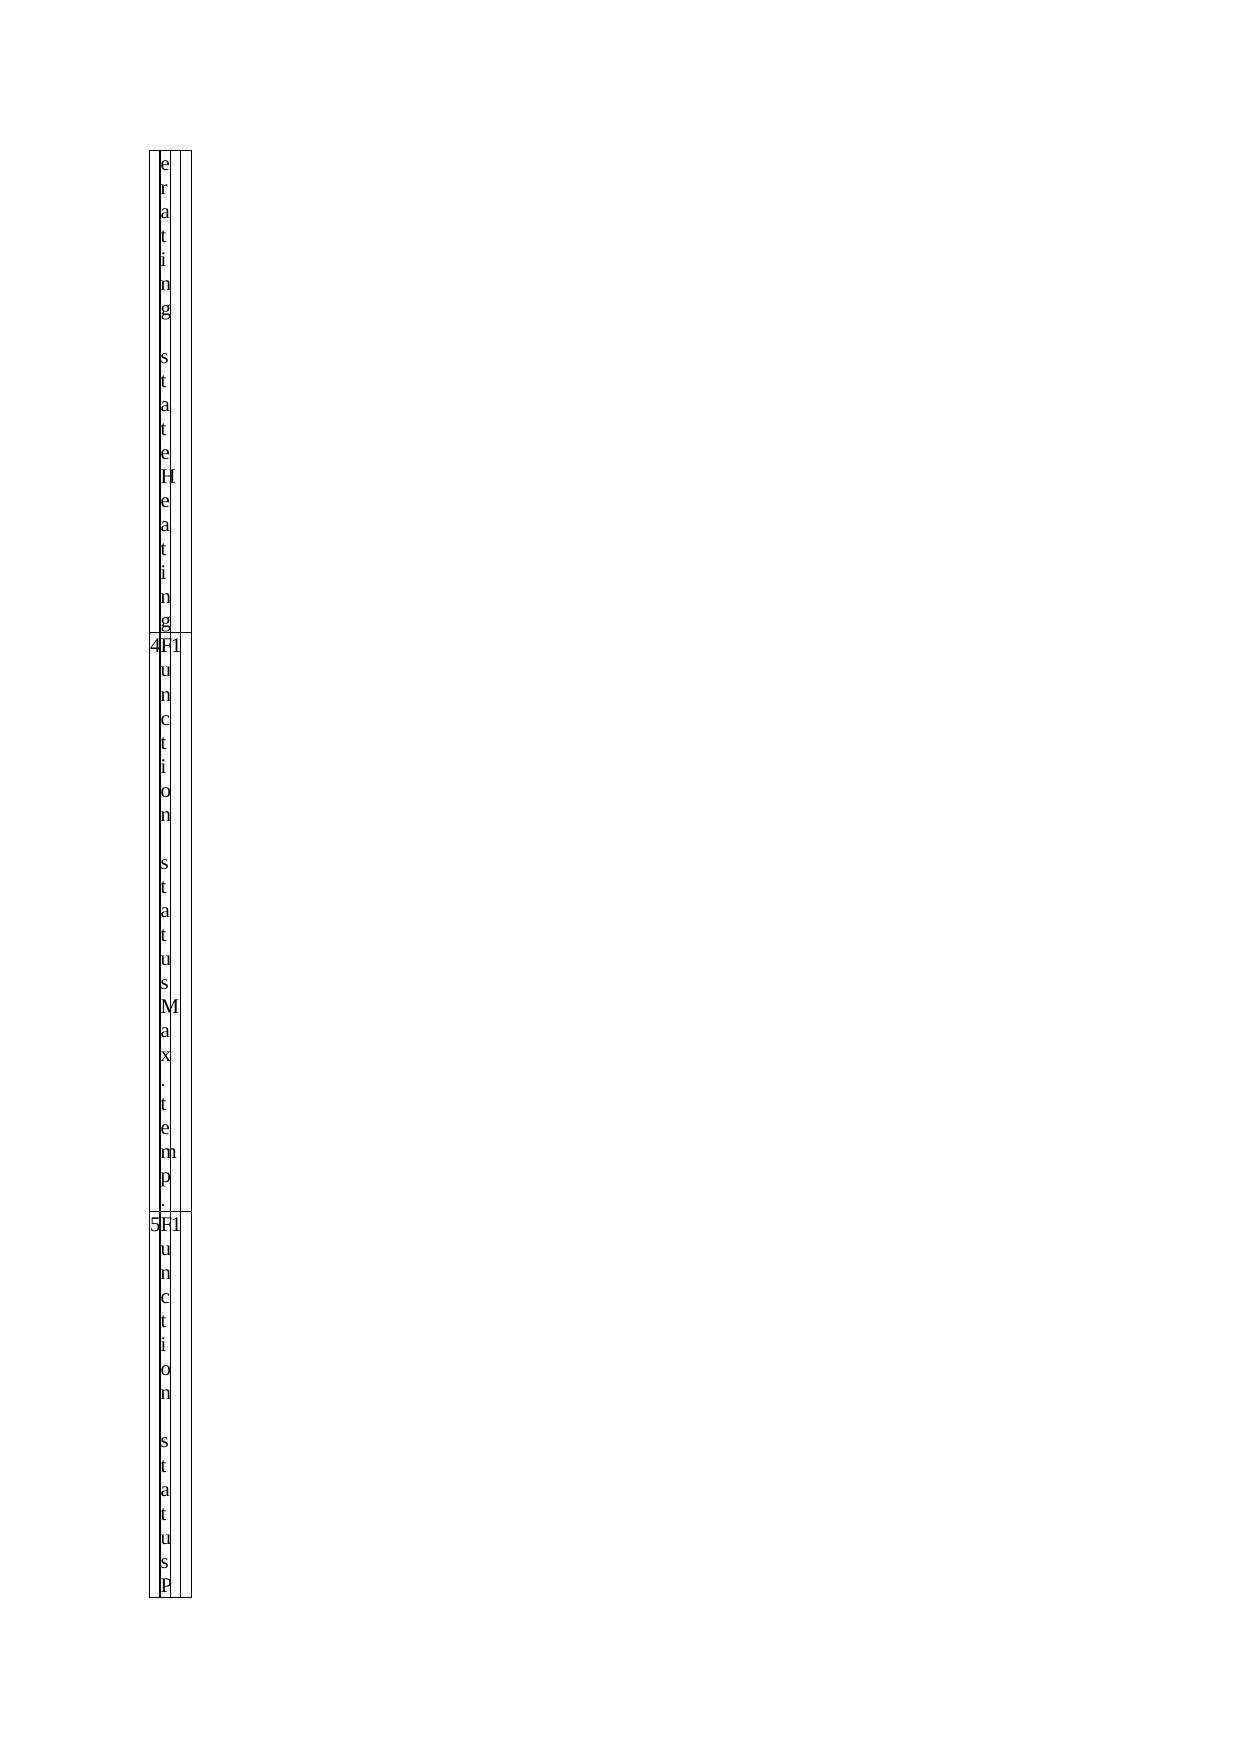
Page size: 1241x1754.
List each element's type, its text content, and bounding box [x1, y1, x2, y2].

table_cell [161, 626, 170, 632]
table_cell [181, 633, 191, 1211]
table_cell [181, 151, 191, 632]
table_cell [181, 1212, 191, 1597]
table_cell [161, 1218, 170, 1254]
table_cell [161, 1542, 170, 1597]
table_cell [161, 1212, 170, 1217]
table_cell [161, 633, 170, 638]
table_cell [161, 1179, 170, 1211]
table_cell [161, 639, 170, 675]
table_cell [161, 1253, 170, 1543]
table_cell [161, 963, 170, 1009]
